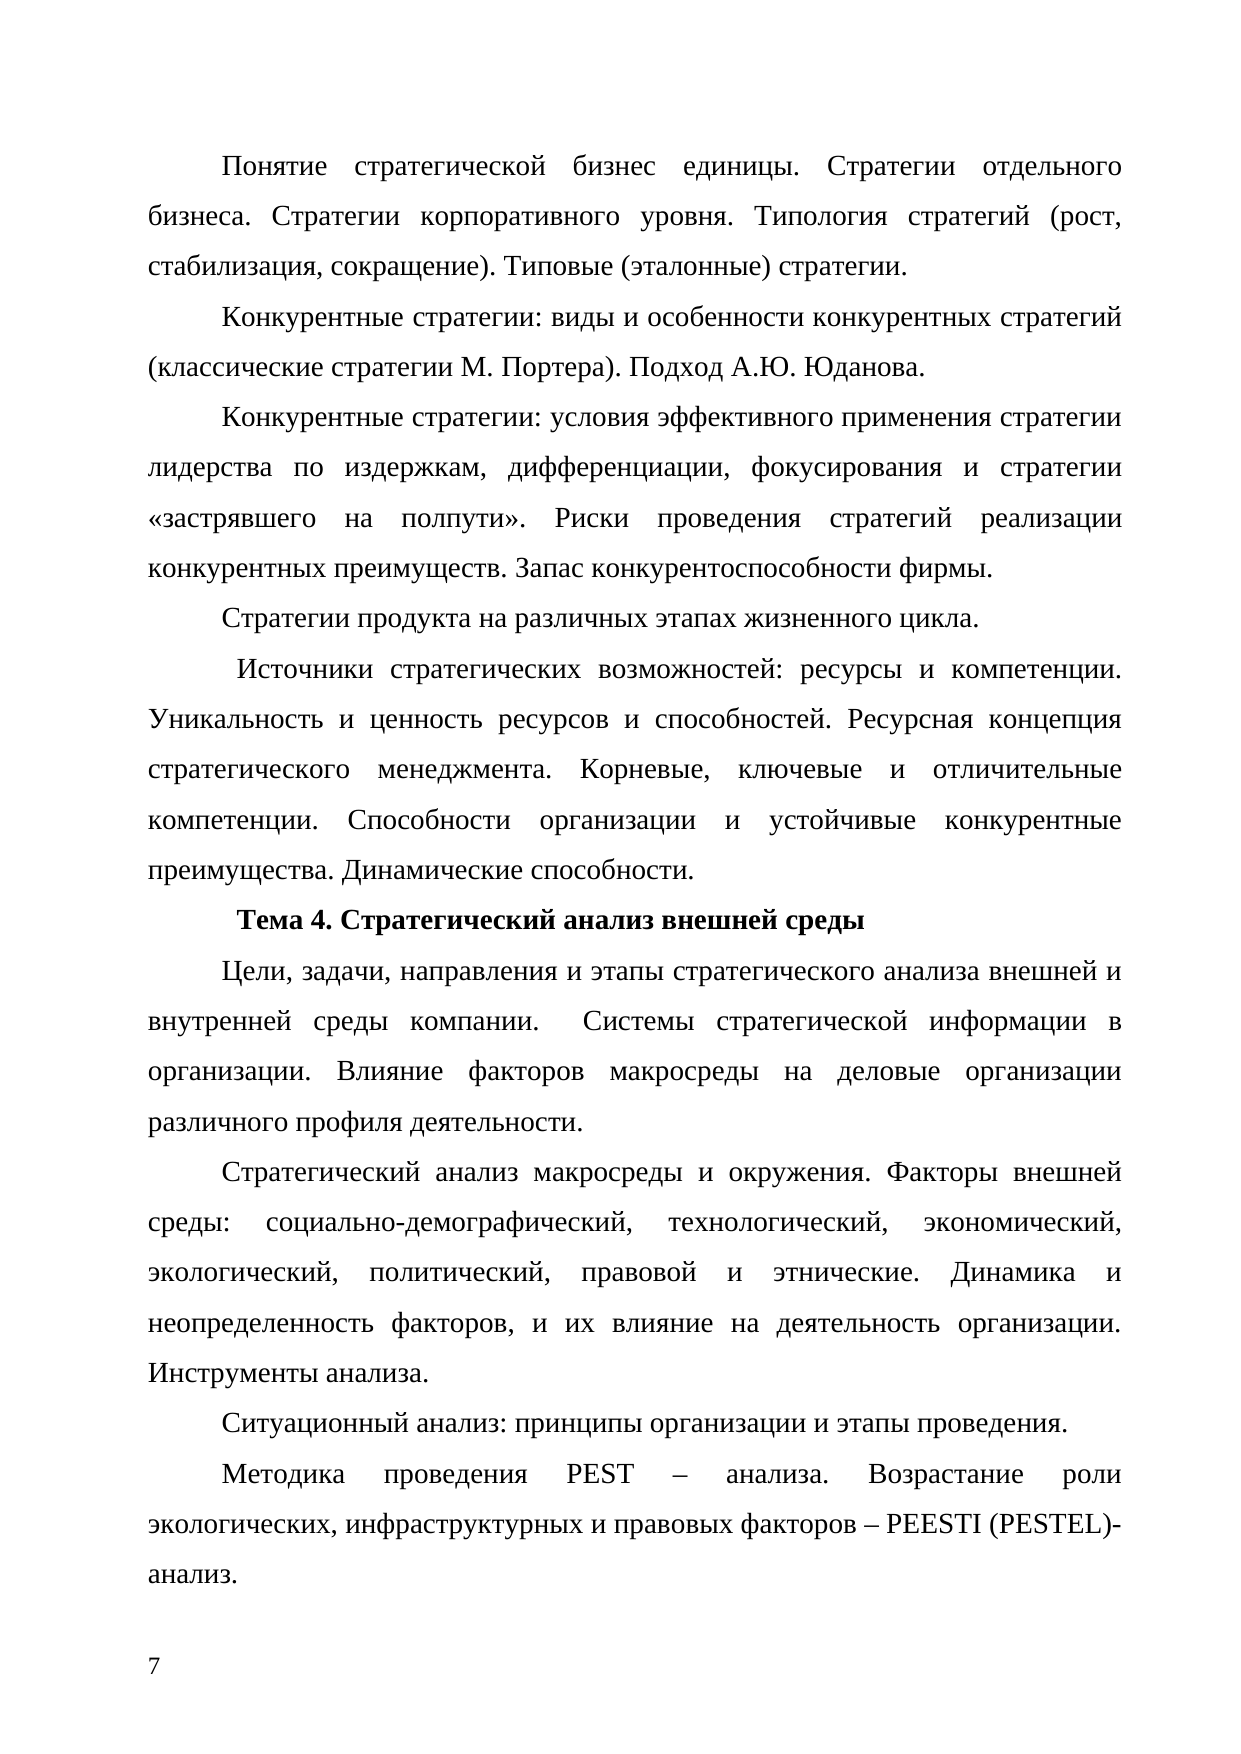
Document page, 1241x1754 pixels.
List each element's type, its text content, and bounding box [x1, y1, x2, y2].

text Методика проведения PEST – анализа. Возрастание роли экологических, инфраструктурных и правовых факторов – PEESTI (PESTEL)-анализ. [148, 1456, 1123, 1590]
text Конкурентные стратегии: условия эффективного применения стратегии лидерства по издержкам, дифференциации, фокусирования и стратегии «застрявшего на полпути». Риски проведения стратегий реализации конкурентных преимуществ. Запас конкурентоспособности фирмы. [148, 399, 1123, 584]
text Понятие стратегической бизнес единицы. Стратегии отдельного бизнеса. Стратегии корпоративного уровня. Типология стратегий (рост, стабилизация, сокращение). Типовые (эталонные) стратегии. [148, 148, 1123, 282]
text Конкурентные стратегии: виды и особенности конкурентных стратегий (классические стратегии М. Портера). Подход А.Ю. Юданова. [148, 299, 1123, 382]
text Ситуационный анализ: принципы организации и этапы проведения. [148, 1406, 1123, 1439]
text Стратегический анализ макросреды и окружения. Факторы внешней среды: социально-демографический, технологический, экономический, экологический, политический, правовой и этнические. Динамика и неопределенность факторов, и их влияние на деятельность организации. Инструменты анализа. [148, 1154, 1123, 1389]
text Цели, задачи, направления и этапы стратегического анализа внешней и внутренней среды компании. Системы стратегической информации в организации. Влияние факторов макросреды на деловые организации различного профиля деятельности. [148, 953, 1123, 1137]
text Источники стратегических возможностей: ресурсы и компетенции. Уникальность и ценность ресурсов и способностей. Ресурсная концепция стратегического менеджмента. Корневые, ключевые и отличительные компетенции. Способности организации и устойчивые конкурентные преимущества. Динамические способности. [148, 651, 1123, 886]
text Тема 4. Стратегический анализ внешней среды [148, 902, 1123, 936]
text Стратегии продукта на различных этапах жизненного цикла. [148, 601, 1123, 634]
